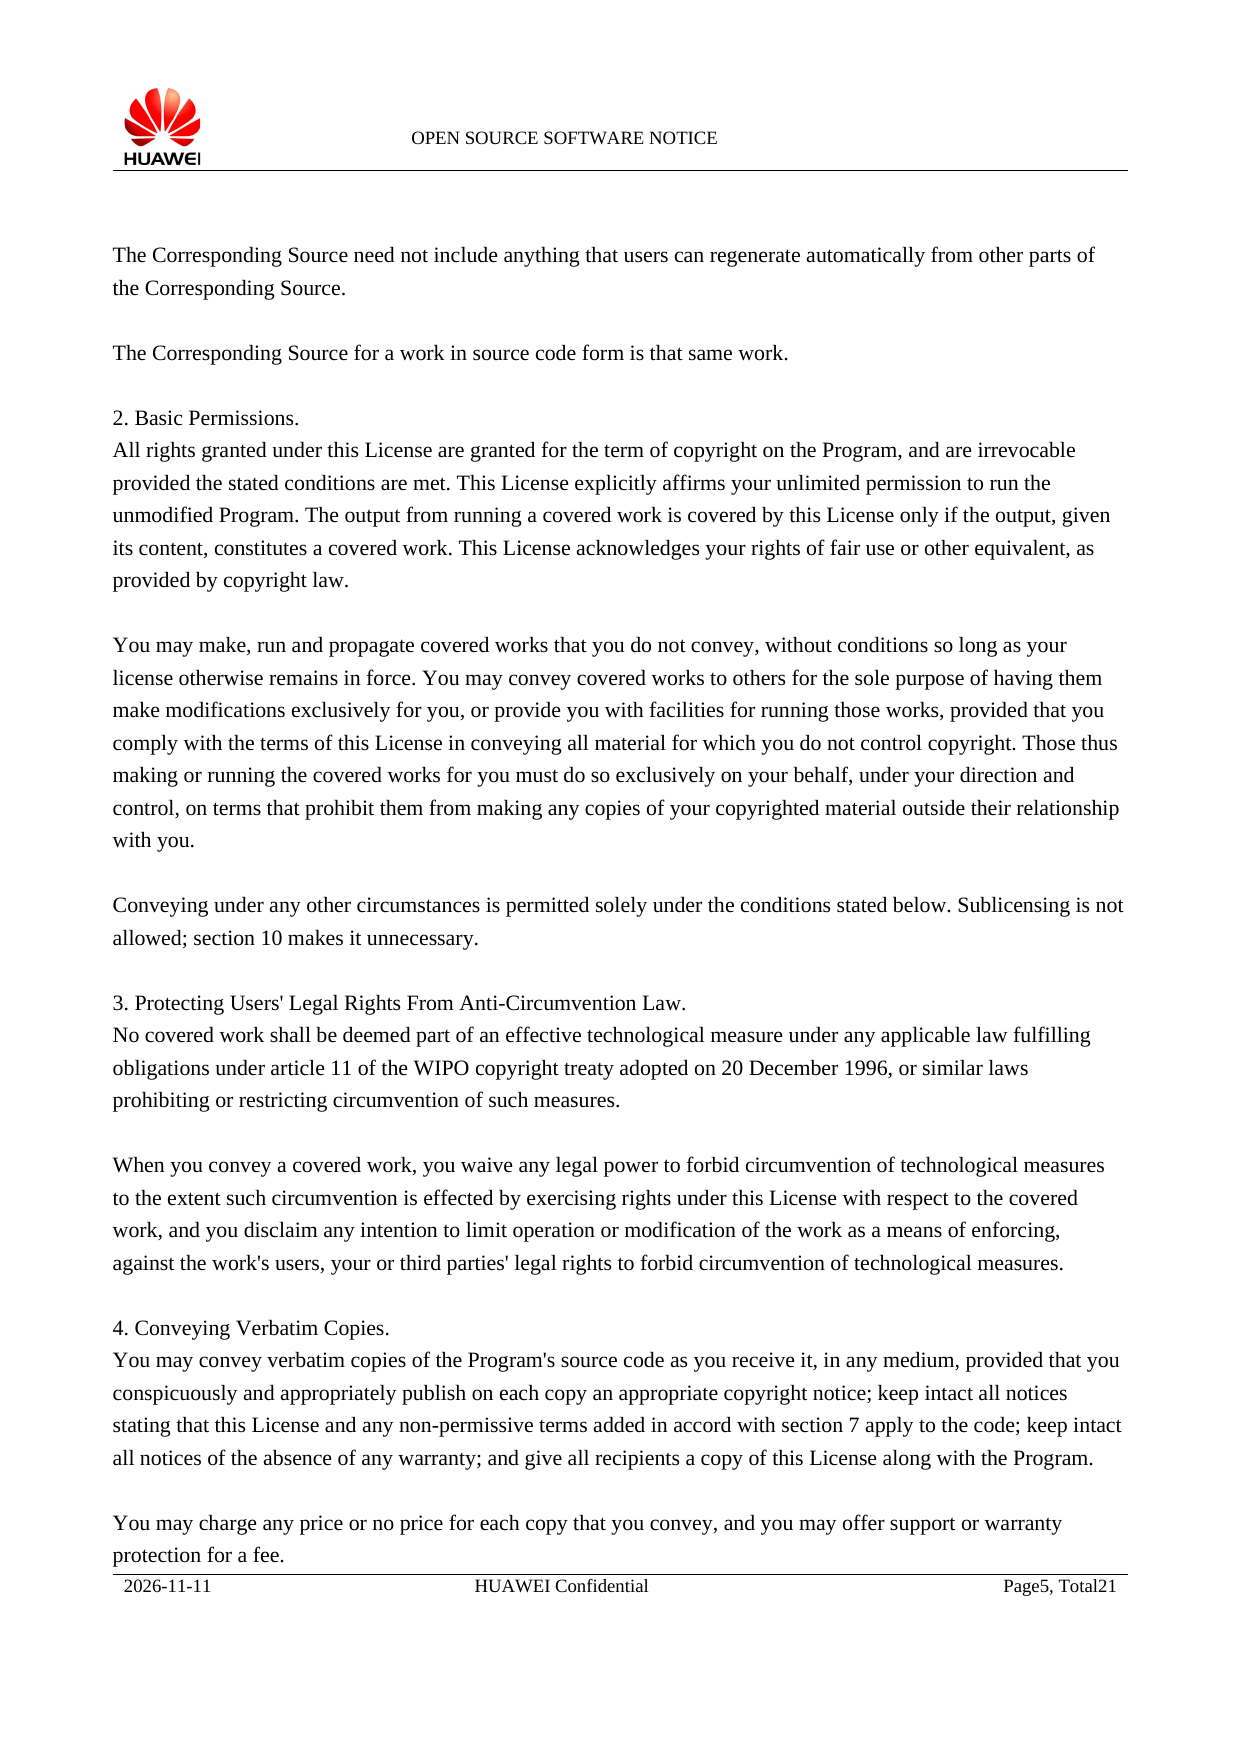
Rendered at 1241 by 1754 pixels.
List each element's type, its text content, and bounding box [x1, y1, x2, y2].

picture [124, 88, 201, 165]
